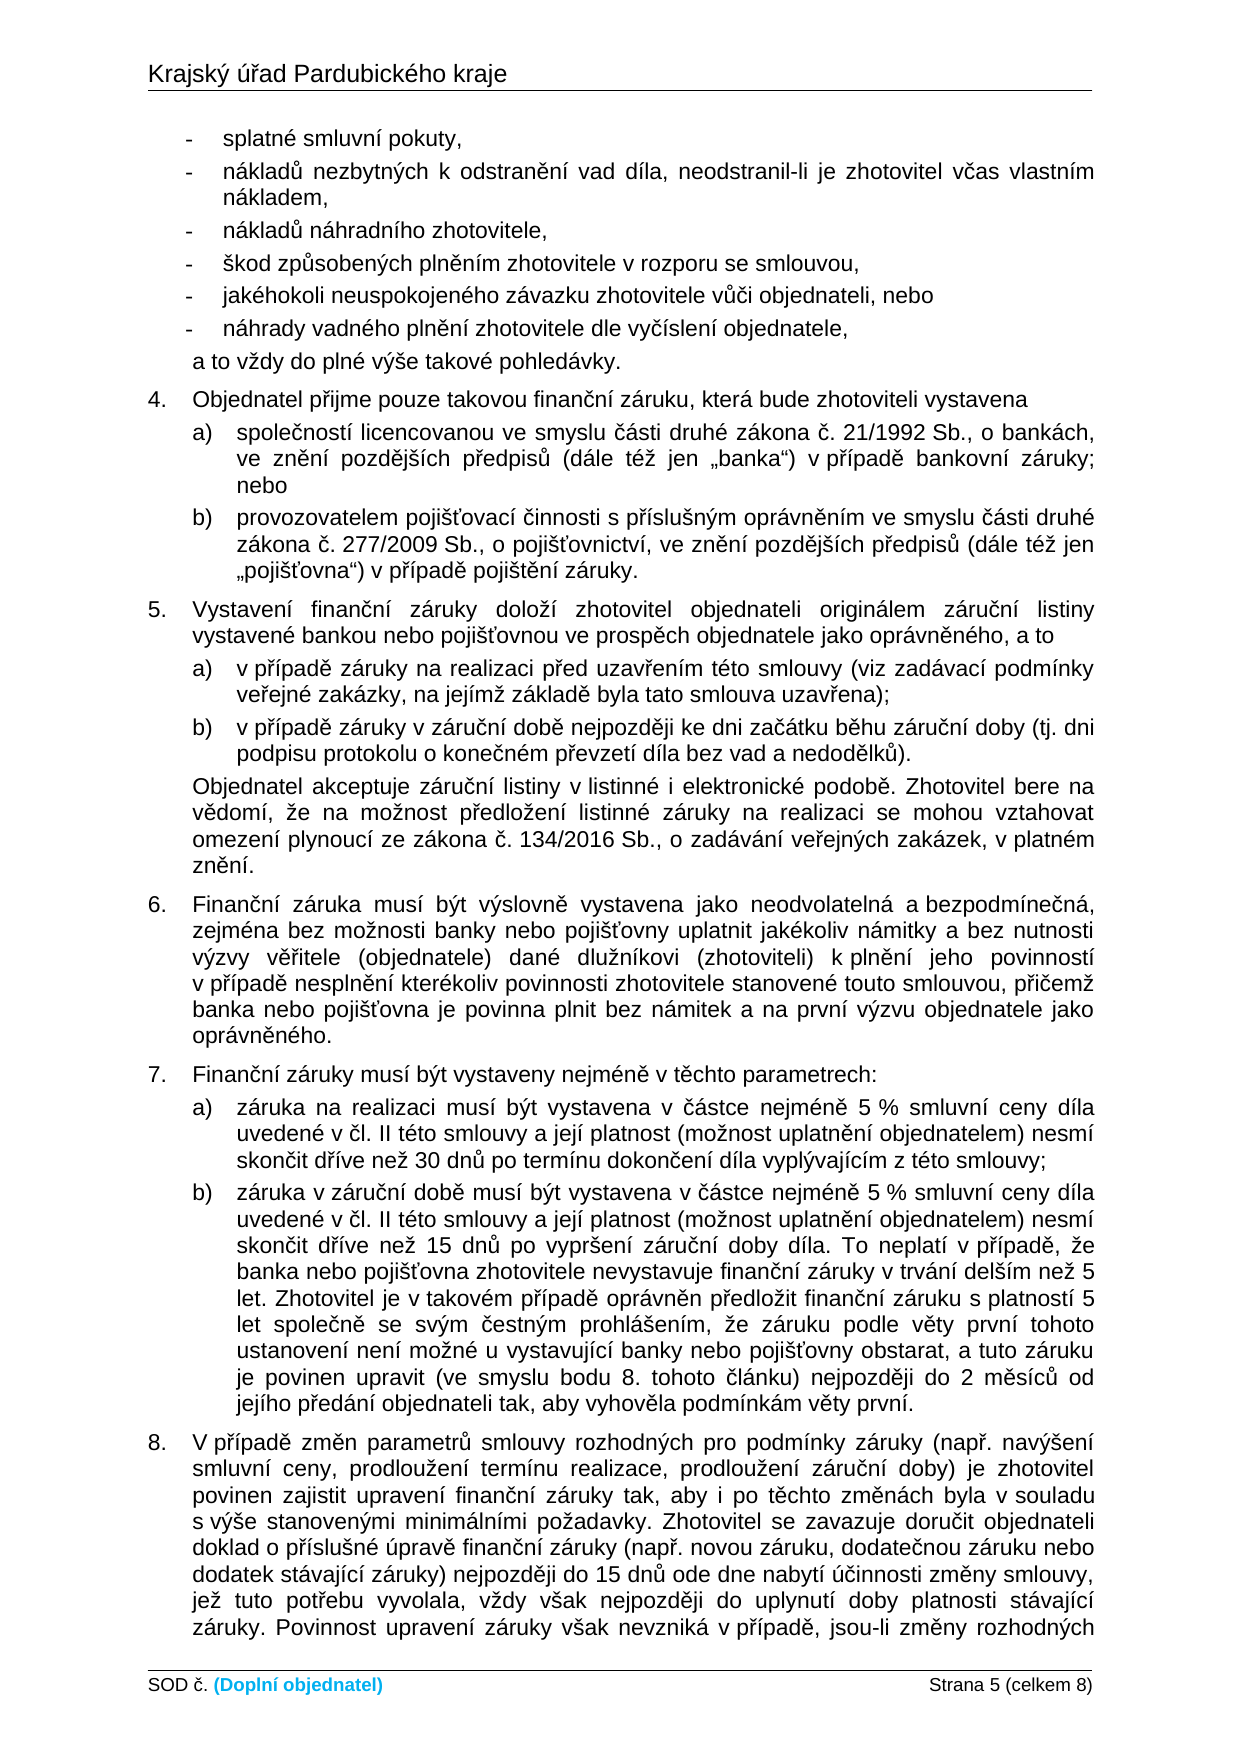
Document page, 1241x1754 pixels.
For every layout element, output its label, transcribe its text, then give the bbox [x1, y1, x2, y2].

list Objednatel přijme pouze takovou finanční záruku, která bude zhotoviteli vystavena [148, 386, 1095, 413]
text a to vždy do plné výše takové pohledávky. [192, 348, 1095, 374]
list škod způsobených plněním zhotovitele v rozporu se smlouvou, [185, 249, 1095, 276]
list v případě záruky na realizaci před uzavřením této smlouvy (viz zadávací podmínky veřejné zakázky, na jejímž základě byla tato smlouva uzavřena); [192, 655, 1095, 708]
list Finanční záruka musí být výslovně vystavena jako neodvolatelná a bezpodmínečná, zejména bez možnosti banky nebo pojišťovny uplatnit jakékoliv námitky a bez nutnosti výzvy věřitele (objednatele) dané dlužníkovi (zhotoviteli) k plnění jeho povinností v případě nesplnění kterékoliv povinnosti zhotovitele stanovené touto smlouvou, přičemž banka nebo pojišťovna je povinna plnit bez námitek a na první výzvu objednatele jako oprávněného. [148, 891, 1095, 1049]
list záruka na realizaci musí být vystavena v částce nejméně 5 % smluvní ceny díla uvedené v čl. II této smlouvy a její platnost (možnost uplatnění objednatelem) nesmí skončit dříve než 30 dnů po termínu dokončení díla vyplývajícím z této smlouvy; [192, 1094, 1095, 1173]
list Finanční záruky musí být vystaveny nejméně v těchto parametrech: [148, 1061, 1095, 1088]
list jakéhokoli neuspokojeného závazku zhotovitele vůči objednateli, nebo [185, 282, 1095, 309]
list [148, 1429, 1095, 1640]
list nákladů náhradního zhotovitele, [185, 217, 1095, 243]
list náhrady vadného plnění zhotovitele dle vyčíslení objednatele, [185, 315, 1095, 341]
list Vystavení finanční záruky doloží zhotovitel objednateli originálem záruční listiny vystavené bankou nebo pojišťovnou ve prospěch objednatele jako oprávněného, a to [148, 596, 1095, 649]
text Objednatel akceptuje záruční listiny v listinné i elektronické podobě. Zhotovitel bere na vědomí, že na možnost předložení listinné záruky na realizaci se mohou vztahovat omezení plynoucí ze zákona č. 134/2016 Sb., o zadávání veřejných zakázek, v platném znění. [192, 773, 1095, 878]
list provozovatelem pojišťovací činnosti s příslušným oprávněním ve smyslu části druhé zákona č. 277/2009 Sb., o pojišťovnictví, ve znění pozdějších předpisů (dále též jen „pojišťovna“) v případě pojištění záruky. [192, 504, 1095, 583]
list splatné smluvní pokuty, [185, 125, 1095, 151]
list v případě záruky v záruční době nejpozději ke dni začátku běhu záruční doby (tj. dni podpisu protokolu o konečném převzetí díla bez vad a nedodělků). [192, 714, 1095, 767]
list nákladů nezbytných k odstranění vad díla, neodstranil-li je zhotovitel včas vlastním nákladem, [185, 158, 1095, 211]
list společností licencovanou ve smyslu části druhé zákona č. 21/1992 Sb., o bankách, ve znění pozdějších předpisů (dále též jen „banka“) v případě bankovní záruky; nebo [192, 419, 1095, 498]
list záruka v záruční době musí být vystavena v částce nejméně 5 % smluvní ceny díla uvedené v čl. II této smlouvy a její platnost (možnost uplatnění objednatelem) nesmí skončit dříve než 15 dnů po vypršení záruční doby díla. To neplatí v případě, že banka nebo pojišťovna zhotovitele nevystavuje finanční záruky v trvání delším než 5 let. Zhotovitel je v takovém případě oprávněn předložit finanční záruku s platností 5 let společně se svým čestným prohlášením, že záruku podle věty první tohoto ustanovení není možné u vystavující banky nebo pojišťovny obstarat, a tuto záruku je povinen upravit (ve smyslu bodu 8. tohoto článku) nejpozději do 2 měsíců od jejího předání objednateli tak, aby vyhověla podmínkám věty první. [192, 1179, 1095, 1416]
